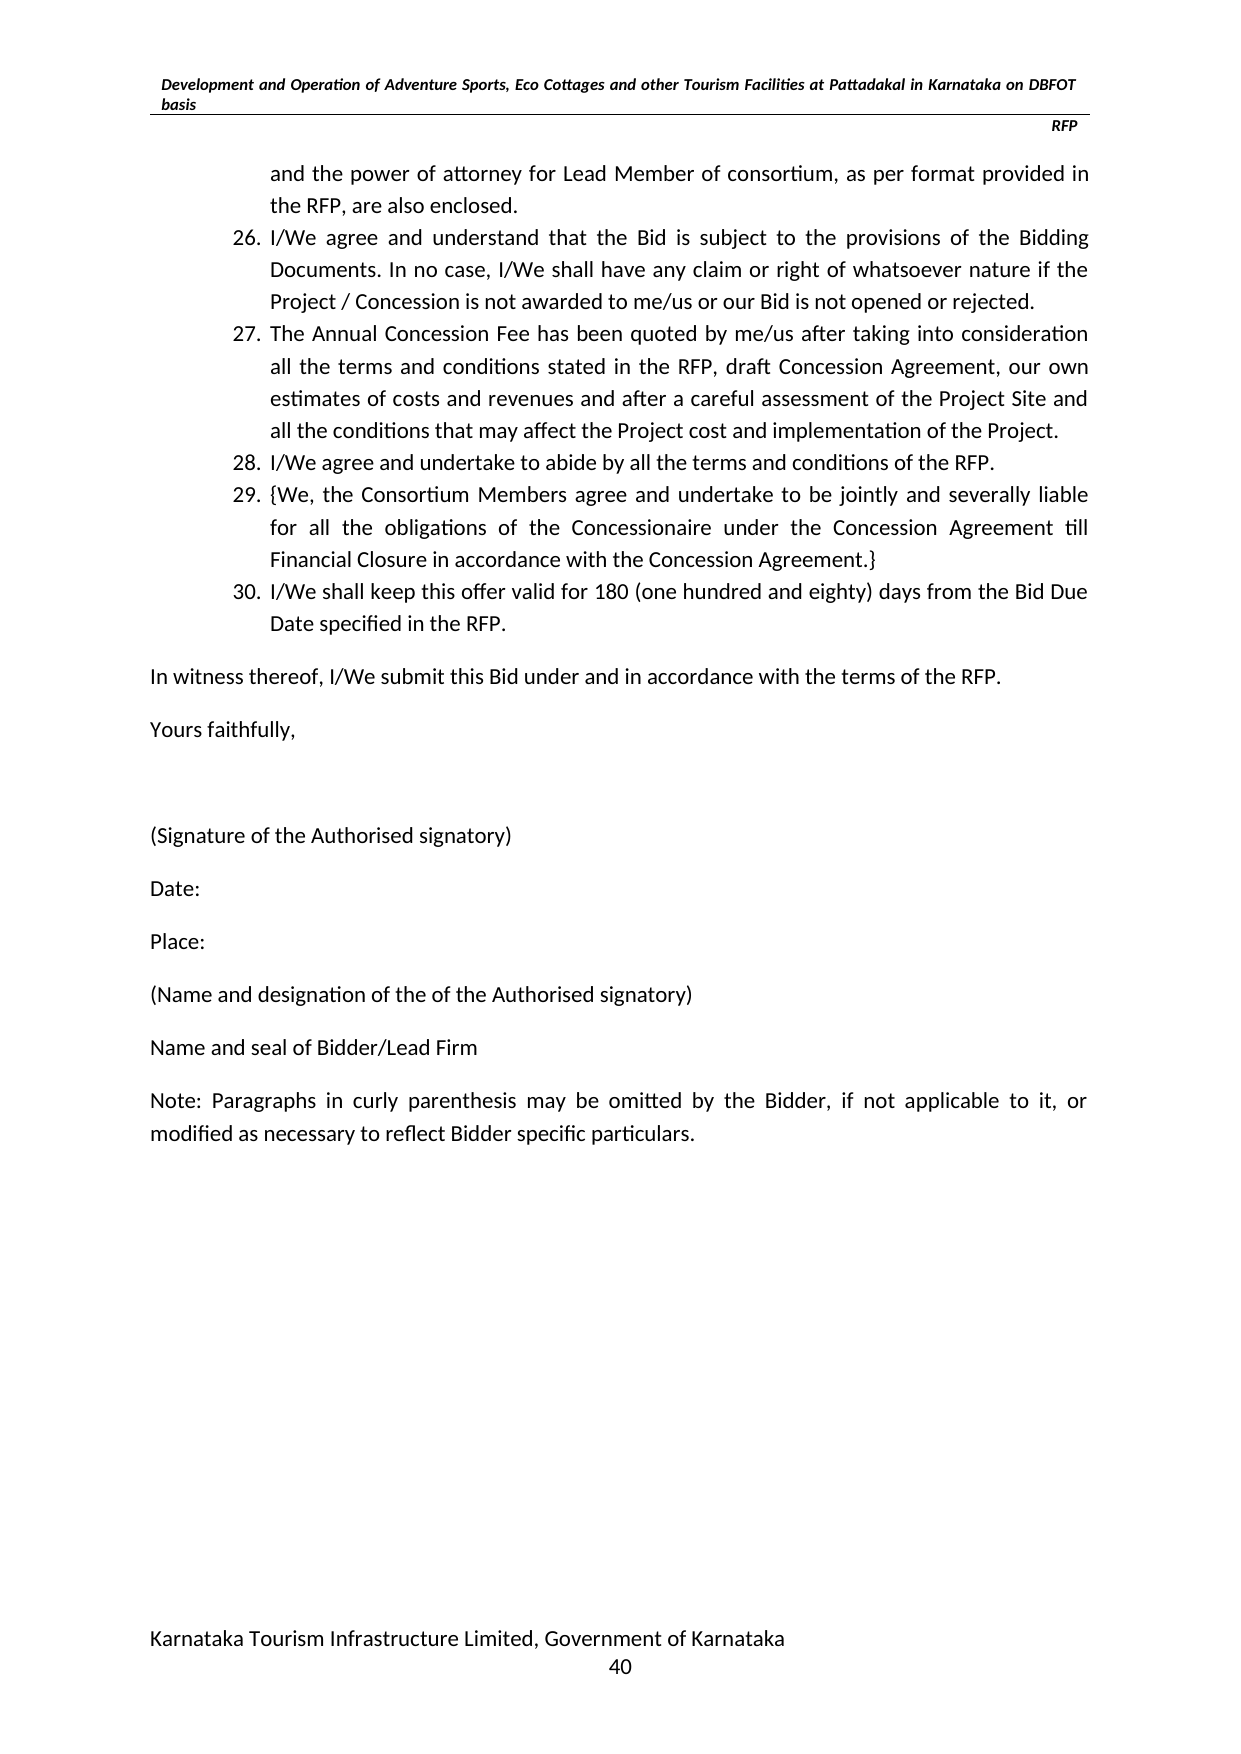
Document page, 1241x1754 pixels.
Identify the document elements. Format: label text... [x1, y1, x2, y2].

text Yours faithfully, [150, 715, 1090, 743]
text (Signature of the Authorised signatory) [150, 821, 1090, 849]
text Date: [150, 874, 1090, 902]
text In witness thereof, I/We submit this Bid under and in accordance with the terms of the RFP. [150, 662, 1090, 690]
list I/We agree and understand that the Bid is subject to the provisions of the Bidding Documents. In no case, I/We shall have any claim or right of whatsoever nature if the Project / Concession is not awarded to me/us or our Bid is not opened or rejected. [232, 223, 1090, 315]
text Place: [150, 927, 1090, 955]
text (Name and designation of the of the Authorised signatory) [150, 980, 1090, 1008]
list {We, the Consortium Members agree and undertake to be jointly and severally liable for all the obligations of the Concessionaire under the Concession Agreement till Financial Closure in accordance with the Concession Agreement.} [232, 481, 1090, 573]
list The Annual Concession Fee has been quoted by me/us after taking into consideration all the terms and conditions stated in the RFP, draft Concession Agreement, our own estimates of costs and revenues and after a careful assessment of the Project Site and all the conditions that may affect the Project cost and implementation of the Project. [232, 319, 1090, 444]
list I/We shall keep this offer valid for 180 (one hundred and eighty) days from the Bid Due Date specified in the RFP. [232, 577, 1090, 637]
text Name and seal of Bidder/Lead Firm [150, 1033, 1090, 1061]
text Note: Paragraphs in curly parenthesis may be omitted by the Bidder, if not applicable to it, or modified as necessary to reflect Bidder specific particulars. [150, 1086, 1090, 1147]
list I/We agree and undertake to abide by all the terms and conditions of the RFP. [232, 448, 1090, 476]
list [232, 159, 1090, 219]
